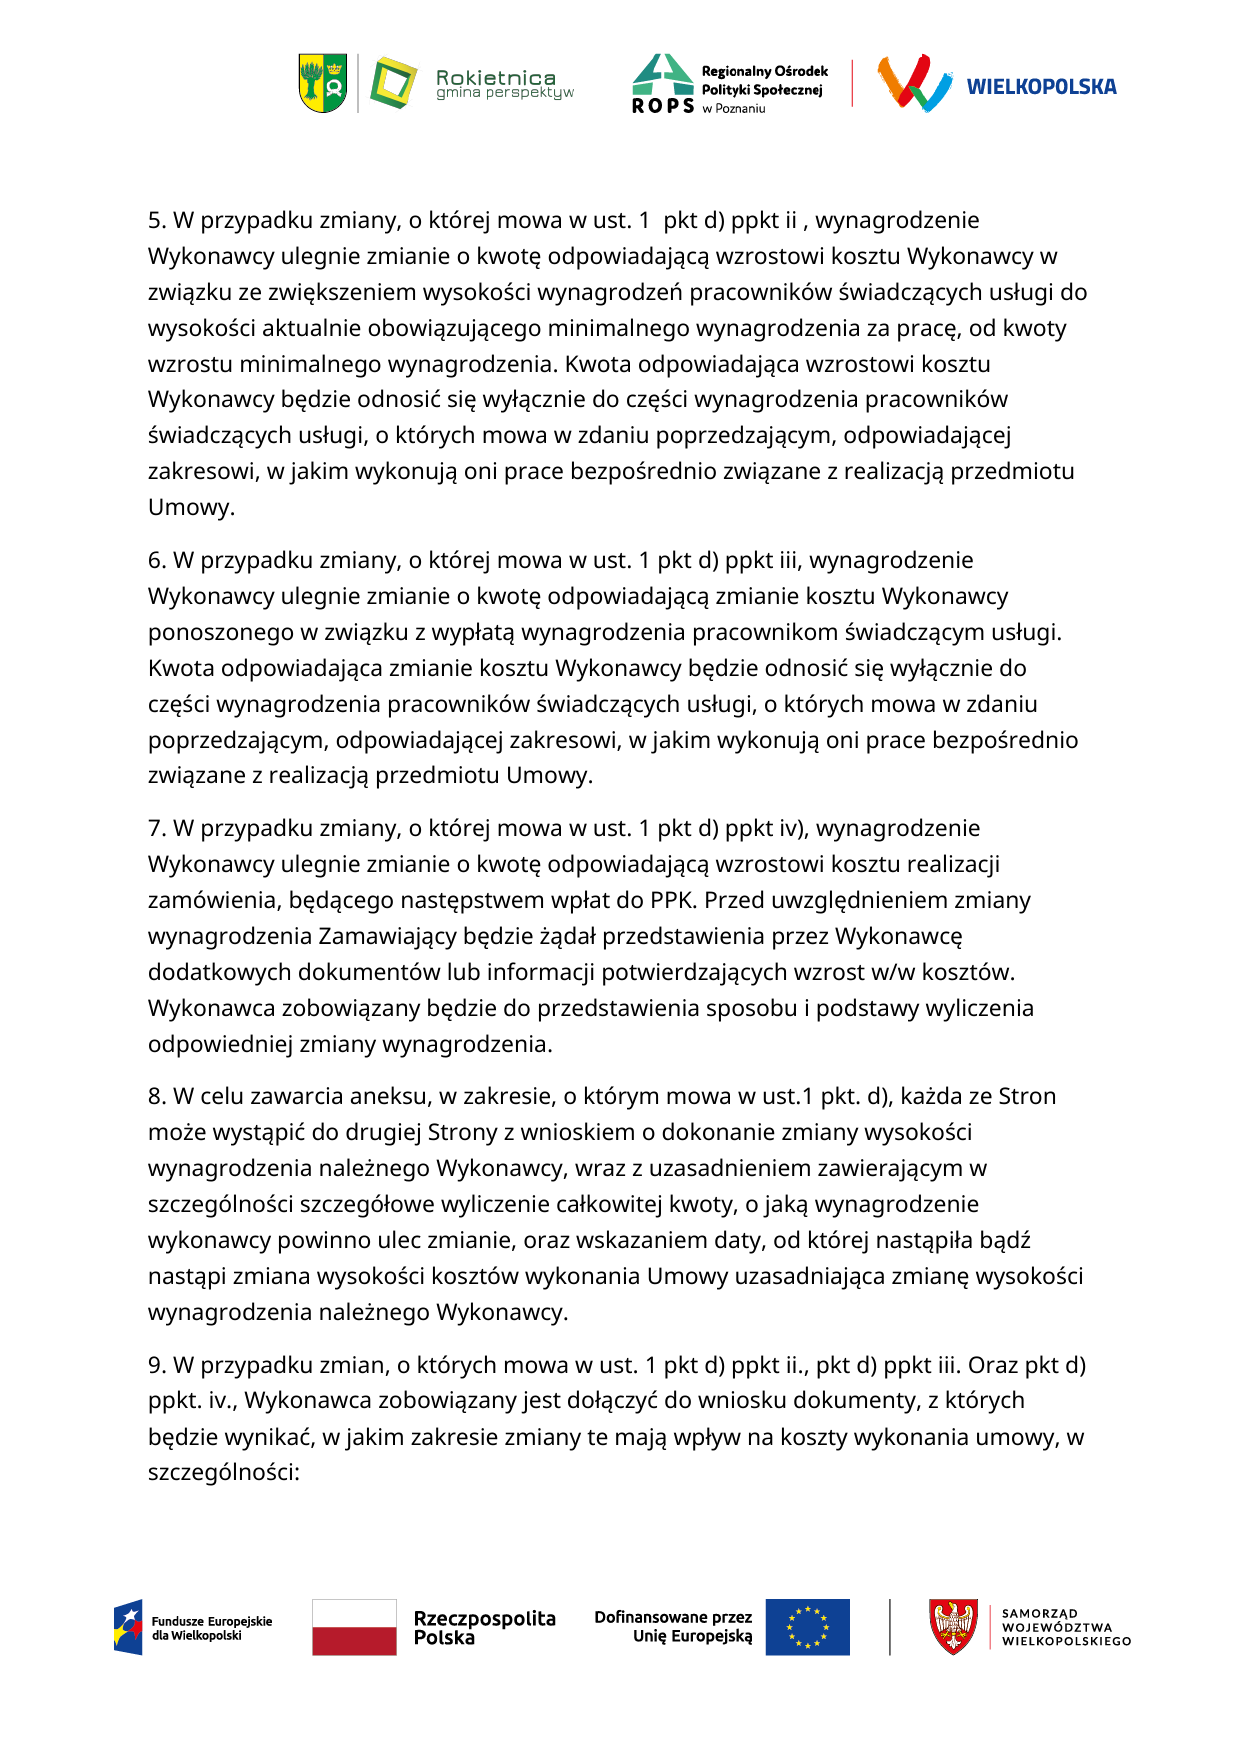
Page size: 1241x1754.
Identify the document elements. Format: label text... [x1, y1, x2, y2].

text 8. W celu zawarcia aneksu, w zakresie, o którym mowa w ust.1 pkt. d), każda ze Stron może wystąpić do drugiej Strony z wnioskiem o dokonanie zmiany wysokości wynagrodzenia należnego Wykonawcy, wraz z uzasadnieniem zawierającym w szczególności szczegółowe wyliczenie całkowitej kwoty, o jaką wynagrodzenie wykonawcy powinno ulec zmianie, oraz wskazaniem daty, od której nastąpiła bądź nastąpi zmiana wysokości kosztów wykonania Umowy uzasadniająca zmianę wysokości wynagrodzenia należnego Wykonawcy. [148, 1080, 1093, 1327]
picture [0, 24, 1226, 143]
text 7. W przypadku zmiany, o której mowa w ust. 1 pkt d) ppkt iv), wynagrodzenie Wykonawcy ulegnie zmianie o kwotę odpowiadającą wzrostowi kosztu realizacji zamówienia, będącego następstwem wpłat do PPK. Przed uwzględnieniem zmiany wynagrodzenia Zamawiający będzie żądał przedstawienia przez Wykonawcę dodatkowych dokumentów lub informacji potwierdzających wzrost w/w kosztów. Wykonawca zobowiązany będzie do przedstawienia sposobu i podstawy wyliczenia odpowiedniej zmiany wynagrodzenia. [148, 812, 1093, 1059]
text 5. W przypadku zmiany, o której mowa w ust. 1 pkt d) ppkt ii , wynagrodzenie Wykonawcy ulegnie zmianie o kwotę odpowiadającą wzrostowi kosztu Wykonawcy w związku ze zwiększeniem wysokości wynagrodzeń pracowników świadczących usługi do wysokości aktualnie obowiązującego minimalnego wynagrodzenia za pracę, od kwoty wzrostu minimalnego wynagrodzenia. Kwota odpowiadająca wzrostowi kosztu Wykonawcy będzie odnosić się wyłącznie do części wynagrodzenia pracowników świadczących usługi, o których mowa w zdaniu poprzedzającym, odpowiadającej zakresowi, w jakim wykonują oni prace bezpośrednio związane z realizacją przedmiotu Umowy. [148, 204, 1093, 522]
text 6. W przypadku zmiany, o której mowa w ust. 1 pkt d) ppkt iii, wynagrodzenie Wykonawcy ulegnie zmianie o kwotę odpowiadającą zmianie kosztu Wykonawcy ponoszonego w związku z wypłatą wynagrodzenia pracownikom świadczącym usługi. Kwota odpowiadająca zmianie kosztu Wykonawcy będzie odnosić się wyłącznie do części wynagrodzenia pracowników świadczących usługi, o których mowa w zdaniu poprzedzającym, odpowiadającej zakresowi, w jakim wykonują oni prace bezpośrednio związane z realizacją przedmiotu Umowy. [148, 544, 1093, 791]
text 9. W przypadku zmian, o których mowa w ust. 1 pkt d) ppkt ii., pkt d) ppkt iii. Oraz pkt d) ppkt. iv., Wykonawca zobowiązany jest dołączyć do wniosku dokumenty, z których będzie wynikać, w jakim zakresie zmiany te mają wpływ na koszty wykonania umowy, w szczególności: [148, 1348, 1093, 1488]
picture [2, 1568, 1241, 1687]
